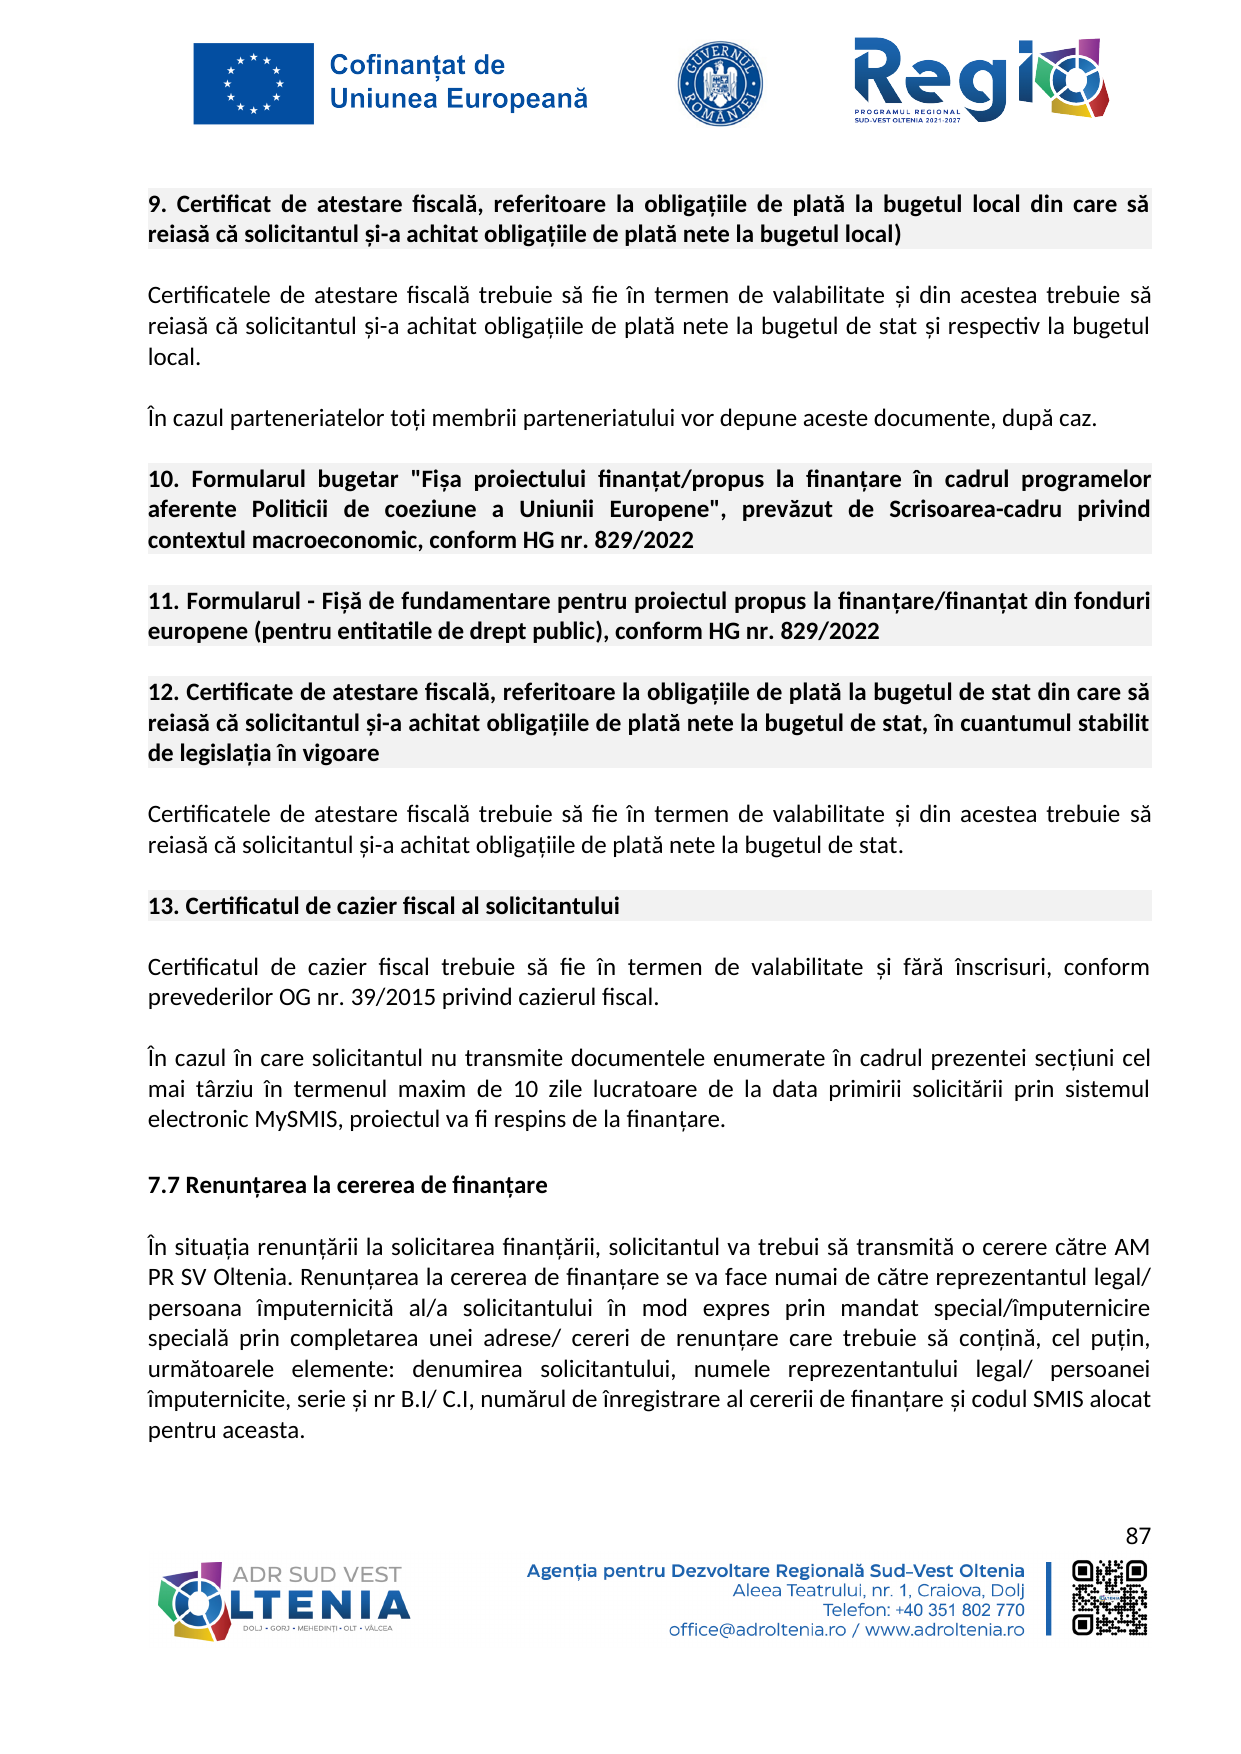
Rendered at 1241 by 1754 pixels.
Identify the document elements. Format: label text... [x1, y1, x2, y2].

text 11. Formularul - Fişă de fundamentare pentru proiectul propus la finanţare/finanţat din fonduri europene (pentru entitatile de drept public), conform HG nr. 829/2022 [148, 585, 1152, 646]
text 9. Certificat de atestare fiscală, referitoare la obligațiile de plată la bugetul local din care să reiasă că solicitantul și-a achitat obligațiile de plată nete la bugetul local) [148, 188, 1152, 249]
text 10. Formularul bugetar "Fişa proiectului finanţat/propus la finanţare în cadrul programelor aferente Politicii de coeziune a Uniunii Europene", prevăzut de Scrisoarea-cadru privind contextul macroeconomic, conform HG nr. 829/2022 [148, 463, 1152, 554]
text În cazul parteneriatelor toţi membrii parteneriatului vor depune aceste documente, după caz. [148, 402, 1152, 432]
picture [852, 36, 1111, 126]
picture [674, 39, 768, 128]
text Certificatul de cazier fiscal trebuie să fie în termen de valabilitate și fără înscrisuri, conform prevederilor OG nr. 39/2015 privind cazierul fiscal. [148, 951, 1152, 1012]
text În situaţia renunțării la solicitarea finanțării, solicitantul va trebui să transmită o cerere către AM PR SV Oltenia. Renunțarea la cererea de finanțare se va face numai de către reprezentantul legal/ persoana împuternicită al/a solicitantului în mod expres prin mandat special/împuternicire specială prin completarea unei adrese/ cereri de renunțare care trebuie să conțină, cel puțin, următoarele elemente: denumirea solicitantului, numele reprezentantului legal/ persoanei împuternicite, serie și nr B.I/ C.I, numărul de înregistrare al cererii de finanţare și codul SMIS alocat pentru aceasta. [148, 1231, 1152, 1444]
picture [188, 38, 590, 128]
picture [148, 1551, 1152, 1648]
text 12. Certificate de atestare fiscală, referitoare la obligațiile de plată la bugetul de stat din care să reiasă că solicitantul și-a achitat obligațiile de plată nete la bugetul de stat, în cuantumul stabilit de legislația în vigoare [148, 676, 1152, 768]
text Certificatele de atestare fiscală trebuie să fie în termen de valabilitate și din acestea trebuie să reiasă că solicitantul și-a achitat obligațiile de plată nete la bugetul de stat și respectiv la bugetul local. [148, 279, 1152, 371]
text Certificatele de atestare fiscală trebuie să fie în termen de valabilitate și din acestea trebuie să reiasă că solicitantul și-a achitat obligațiile de plată nete la bugetul de stat. [148, 798, 1152, 859]
text 13. Certificatul de cazier fiscal al solicitantului [148, 890, 1152, 921]
subtitle 7.7 Renunțarea la cererea de finanțare [148, 1169, 1152, 1199]
text În cazul în care solicitantul nu transmite documentele enumerate în cadrul prezentei secțiuni cel mai târziu în termenul maxim de 10 zile lucratoare de la data primirii solicitării prin sistemul electronic MySMIS, proiectul va fi respins de la finanțare. [148, 1043, 1152, 1134]
